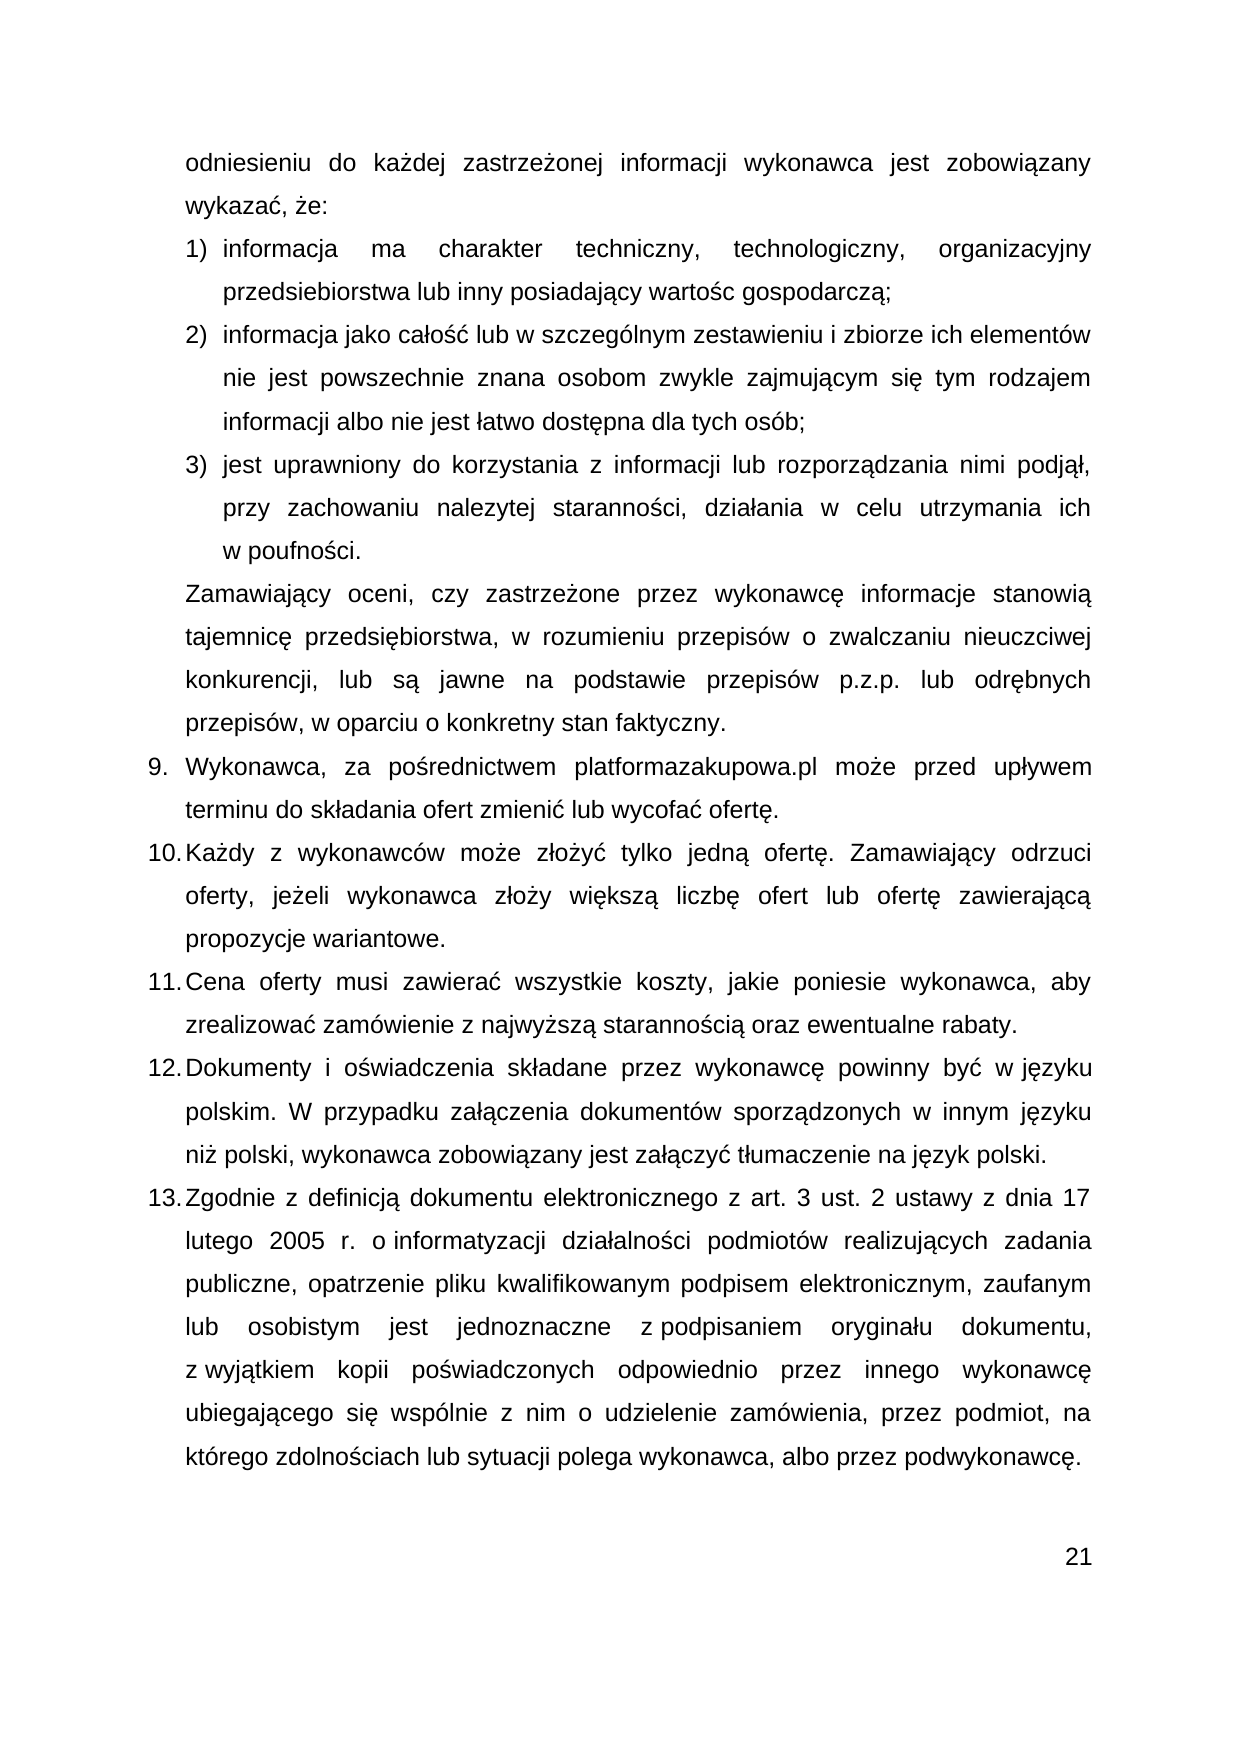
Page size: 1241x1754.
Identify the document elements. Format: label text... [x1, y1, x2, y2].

list informacja ma charakter techniczny, technologiczny, organizacyjny przedsiebiorstwa lub inny posiadający wartośc gospodarczą; [185, 234, 1092, 306]
list Każdy z wykonawców może złożyć tylko jedną ofertę. Zamawiający odrzuci oferty, jeżeli wykonawca złoży większą liczbę ofert lub ofertę zawierającą propozycje wariantowe. [148, 838, 1092, 953]
list jest uprawniony do korzystania z informacji lub rozporządzania nimi podjął, przy zachowaniu nalezytej staranności, działania w celu utrzymania ich w poufności. [185, 449, 1092, 564]
list informacja jako całość lub w szczególnym zestawieniu i zbiorze ich elementów nie jest powszechnie znana osobom zwykle zajmującym się tym rodzajem informacji albo nie jest łatwo dostępna dla tych osób; [185, 320, 1092, 435]
list Dokumenty i oświadczenia składane przez wykonawcę powinny być w języku polskim. W przypadku załączenia dokumentów sporządzonych w innym języku niż polski, wykonawca zobowiązany jest załączyć tłumaczenie na język polski. [148, 1053, 1092, 1168]
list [148, 148, 1092, 219]
text Zamawiający oceni, czy zastrzeżone przez wykonawcę informacje stanowią tajemnicę przedsiębiorstwa, w rozumieniu przepisów o zwalczaniu nieuczciwej konkurencji, lub są jawne na podstawie przepisów p.z.p. lub odrębnych przepisów, w oparciu o konkretny stan faktyczny. [185, 579, 1092, 737]
list Cena oferty musi zawierać wszystkie koszty, jakie poniesie wykonawca, aby zrealizować zamówienie z najwyższą starannością oraz ewentualne rabaty. [148, 967, 1092, 1039]
list Zgodnie z definicją dokumentu elektronicznego z art. 3 ust. 2 ustawy z dnia 17 lutego 2005 r. o informatyzacji działalności podmiotów realizujących zadania publiczne, opatrzenie pliku kwalifikowanym podpisem elektronicznym, zaufanym lub osobistym jest jednoznaczne z podpisaniem oryginału dokumentu, z wyjątkiem kopii poświadczonych odpowiednio przez innego wykonawcę ubiegającego się wspólnie z nim o udzielenie zamówienia, przez podmiot, na którego zdolnościach lub sytuacji polega wykonawca, albo przez podwykonawcę. [148, 1183, 1092, 1470]
list Wykonawca, za pośrednictwem platformazakupowa.pl może przed upływem terminu do składania ofert zmienić lub wycofać ofertę. [148, 751, 1092, 823]
